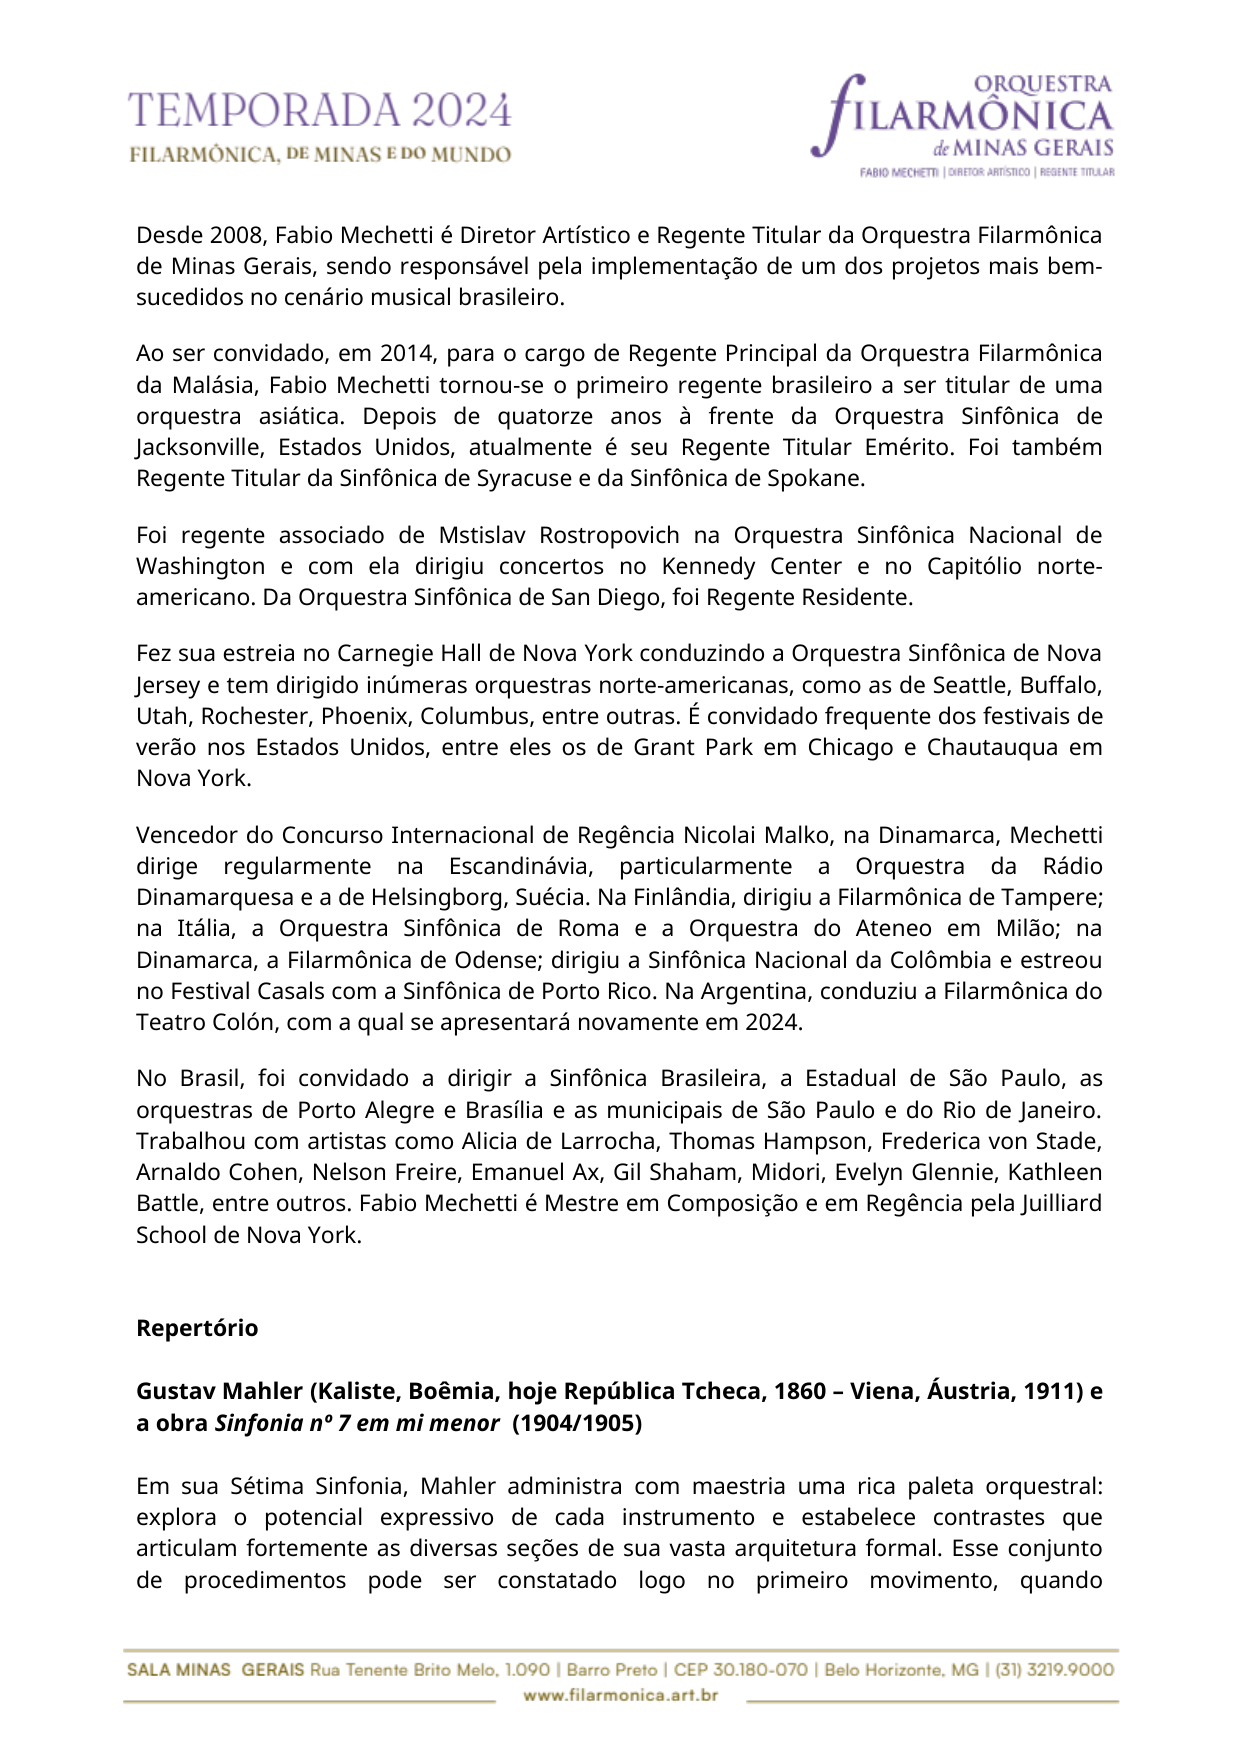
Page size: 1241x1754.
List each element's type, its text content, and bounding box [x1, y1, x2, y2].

text Ao ser convidado, em 2014, para o cargo de Regente Principal da Orquestra Filarmônica da Malásia, Fabio Mechetti tornou-se o primeiro regente brasileiro a ser titular de uma orquestra asiática. Depois de quatorze anos à frente da Orquestra Sinfônica de Jacksonville, Estados Unidos, atualmente é seu Regente Titular Emérito. Foi também Regente Titular da Sinfônica de Syracuse e da Sinfônica de Spokane. [136, 337, 1104, 493]
text Foi regente associado de Mstislav Rostropovich na Orquestra Sinfônica Nacional de Washington e com ela dirigiu concertos no Kennedy Center e no Capitólio norte-americano. Da Orquestra Sinfônica de San Diego, foi Regente Residente. [136, 518, 1104, 612]
text No Brasil, foi convidado a dirigir a Sinfônica Brasileira, a Estadual de São Paulo, as orquestras de Porto Alegre e Brasília e as municipais de São Paulo e do Rio de Janeiro. Trabalhou com artistas como Alicia de Larrocha, Thomas Hampson, Frederica von Stade, Arnaldo Cohen, Nelson Freire, Emanuel Ax, Gil Shaham, Midori, Evelyn Glennie, Kathleen Battle, entre outros. Fabio Mechetti é Mestre em Composição e em Regência pela Juilliard School de Nova York. [136, 1062, 1104, 1250]
text Desde 2008, Fabio Mechetti é Diretor Artístico e Regente Titular da Orquestra Filarmônica de Minas Gerais, sendo responsável pela implementação de um dos projetos mais bem-sucedidos no cenário musical brasileiro. [136, 218, 1104, 312]
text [136, 1470, 1104, 1595]
text Repertório [136, 1312, 1104, 1343]
text Fez sua estreia no Carnegie Hall de Nova York conduzindo a Orquestra Sinfônica de Nova Jersey e tem dirigido inúmeras orquestras norte-americanas, como as de Seattle, Buffalo, Utah, Rochester, Phoenix, Columbus, entre outras. É convidado frequente dos festivais de verão nos Estados Unidos, entre eles os de Grant Park em Chicago e Chautauqua em Nova York. [136, 637, 1104, 793]
text Vencedor do Concurso Internacional de Regência Nicolai Malko, na Dinamarca, Mechetti dirige regularmente na Escandinávia, particularmente a Orquestra da Rádio Dinamarquesa e a de Helsingborg, Suécia. Na Finlândia, dirigiu a Filarmônica de Tampere; na Itália, a Orquestra Sinfônica de Roma e a Orquestra do Ateneo em Milão; na Dinamarca, a Filarmônica de Odense; dirigiu a Sinfônica Nacional da Colômbia e estreou no Festival Casals com a Sinfônica de Porto Rico. Na Argentina, conduziu a Filarmônica do Teatro Colón, com a qual se apresentará novamente em 2024. [136, 818, 1104, 1037]
text Gustav Mahler (Kaliste, Boêmia, hoje República Tcheca, 1860 – Viena, Áustria, 1911) e a obra Sinfonia nº 7 em mi menor (1904/1905) [136, 1375, 1104, 1439]
